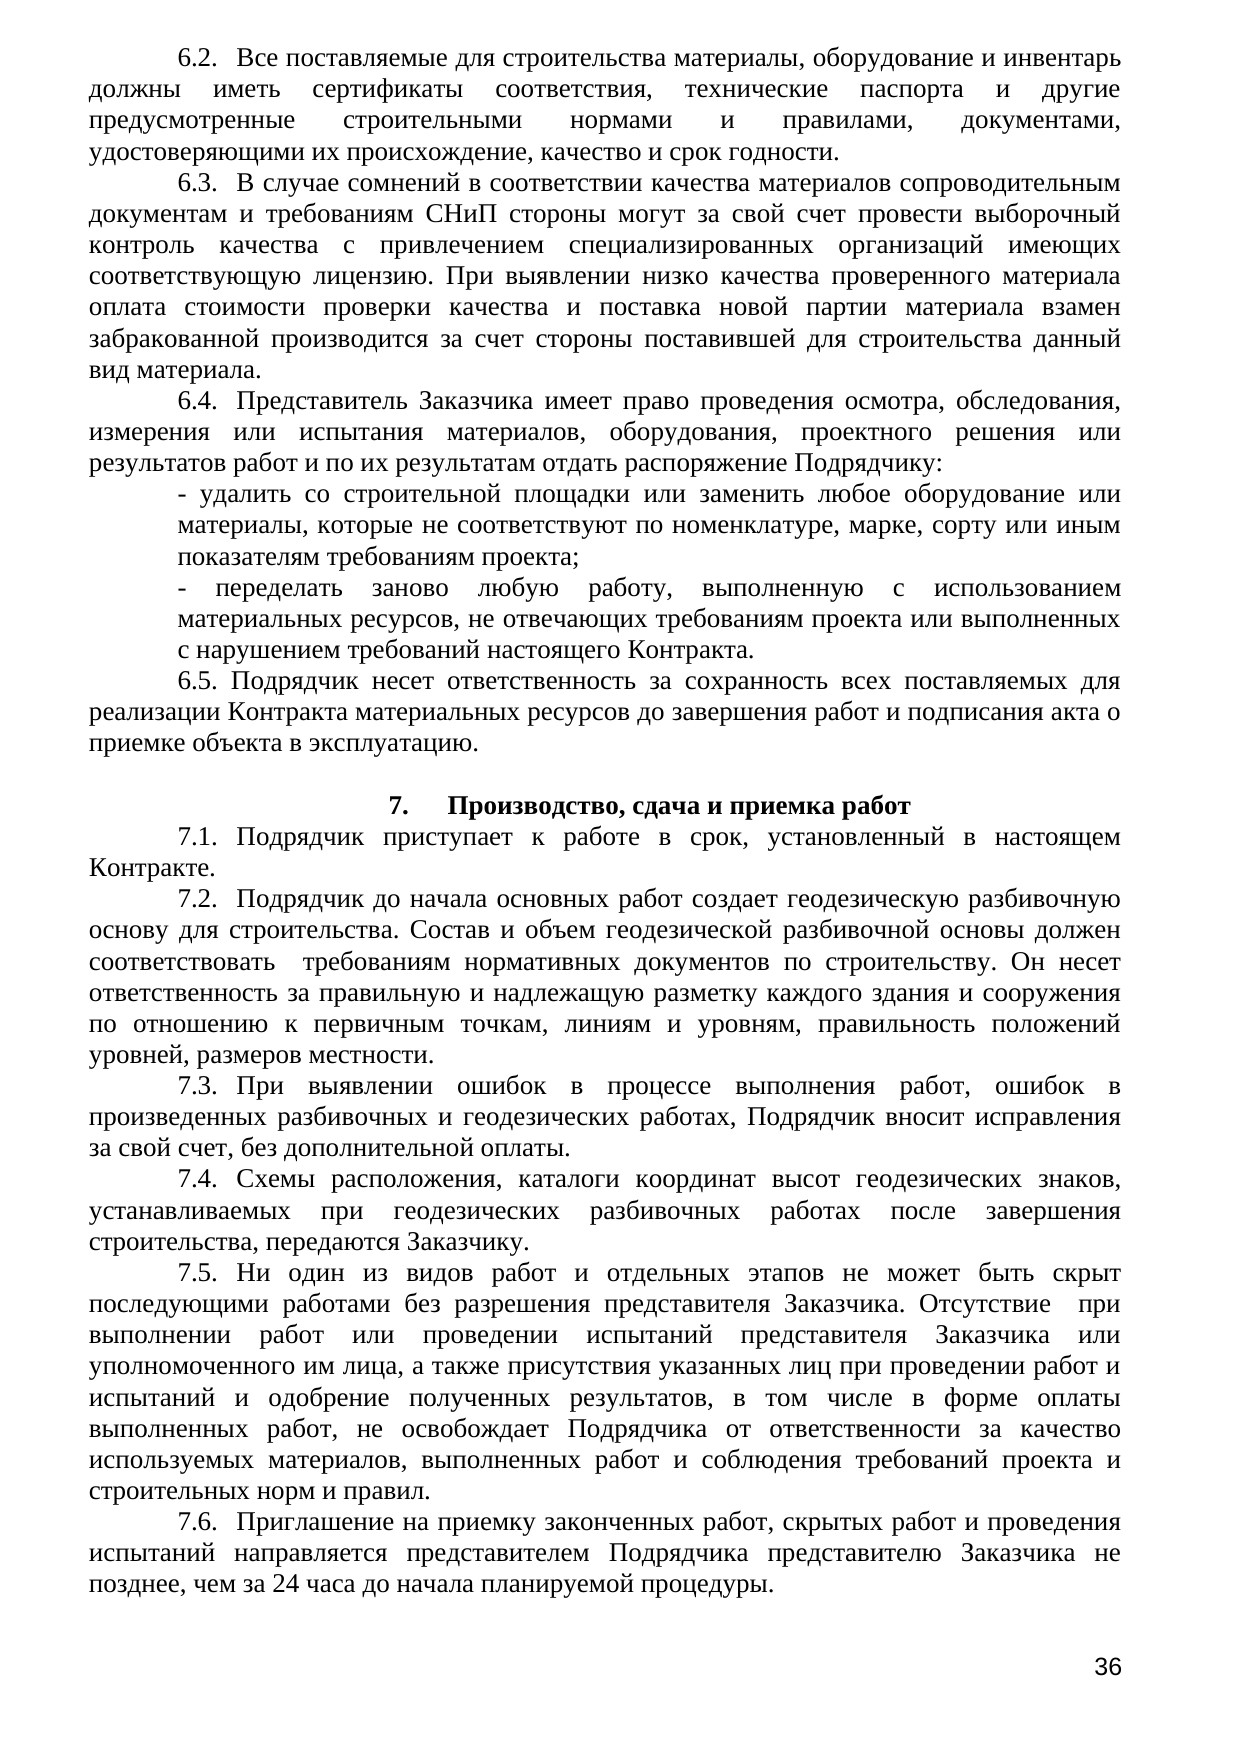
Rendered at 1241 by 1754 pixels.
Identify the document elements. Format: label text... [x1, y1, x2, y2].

list Все поставляемые для строительства материалы, оборудование и инвентарь должны иметь сертификаты соответствия, технические паспорта и другие предусмотренные строительными нормами и правилами, документами, удостоверяющими их происхождение, качество и срок годности. [89, 41, 1122, 166]
list Подрядчик до начала основных работ создает геодезическую разбивочную основу для строительства. Состав и объем геодезической разбивочной основы должен соответствовать требованиям нормативных документов по строительству. Он несет ответственность за правильную и надлежащую разметку каждого здания и сооружения по отношению к первичным точкам, линиям и уровням, правильность положений уровней, размеров местности. [89, 882, 1122, 1069]
list При выявлении ошибок в процессе выполнения работ, ошибок в произведенных разбивочных и геодезических работах, Подрядчик вносит исправления за свой счет, без дополнительной оплаты. [89, 1069, 1122, 1163]
text - переделать заново любую работу, выполненную с использованием материальных ресурсов, не отвечающих требованиям проекта или выполненных с нарушением требований настоящего Контракта. [177, 571, 1122, 664]
text 6.5. Подрядчик несет ответственность за сохранность всех поставляемых для реализации Контракта материальных ресурсов до завершения работ и подписания акта о приемке объекта в эксплуатацию. [89, 664, 1122, 758]
list Производство, сдача и приемка работ [89, 789, 1122, 820]
list В случае сомнений в соответствии качества материалов сопроводительным документам и требованиям СНиП стороны могут за свой счет провести выборочный контроль качества с привлечением специализированных организаций имеющих соответствующую лицензию. При выявлении низко качества проверенного материала оплата стоимости проверки качества и поставка новой партии материала взамен забракованной производится за счет стороны поставившей для строительства данный вид материала. [89, 166, 1122, 384]
list Ни один из видов работ и отдельных этапов не может быть скрыт последующими работами без разрешения представителя Заказчика. Отсутствие при выполнении работ или проведении испытаний представителя Заказчика или уполномоченного им лица, а также присутствия указанных лиц при проведении работ и испытаний и одобрение полученных результатов, в том числе в форме оплаты выполненных работ, не освобождает Подрядчика от ответственности за качество используемых материалов, выполненных работ и соблюдения требований проекта и строительных норм и правил. [89, 1256, 1122, 1505]
text - удалить со строительной площадки или заменить любое оборудование или материалы, которые не соответствуют по номенклатуре, марке, сорту или иным показателям требованиям проекта; [177, 477, 1122, 571]
list Схемы расположения, каталоги координат высот геодезических знаков, устанавливаемых при геодезических разбивочных работах после завершения строительства, передаются Заказчику. [89, 1163, 1122, 1256]
list Представитель Заказчика имеет право проведения осмотра, обследования, измерения или испытания материалов, оборудования, проектного решения или результатов работ и по их результатам отдать распоряжение Подрядчику: [89, 384, 1122, 477]
list Приглашение на приемку законченных работ, скрытых работ и проведения испытаний направляется представителем Подрядчика представителю Заказчика не позднее, чем за 24 часа до начала планируемой процедуры. [89, 1505, 1122, 1599]
list Подрядчик приступает к работе в срок, установленный в настоящем Контракте. [89, 820, 1122, 882]
